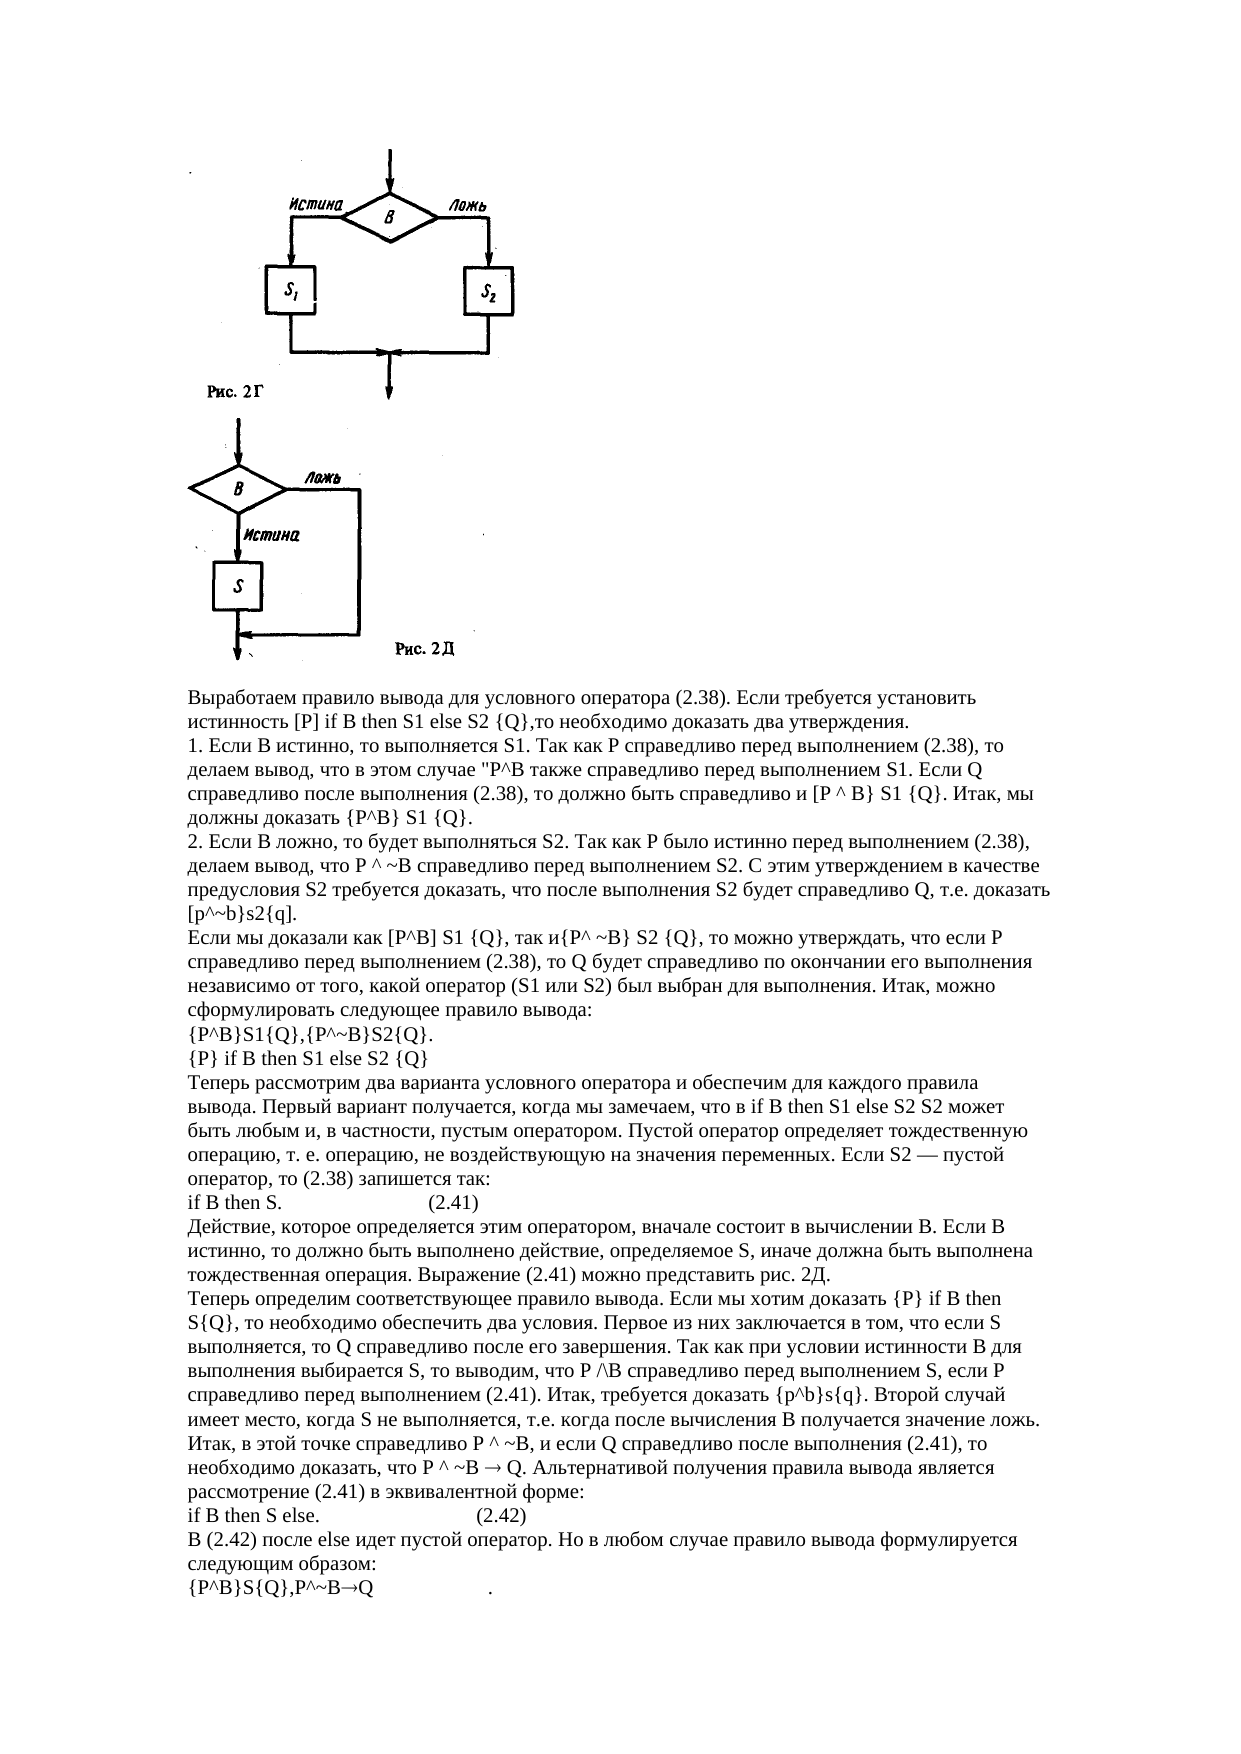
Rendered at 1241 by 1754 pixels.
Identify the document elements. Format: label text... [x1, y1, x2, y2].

picture [187, 149, 515, 685]
text {Р} if В then S1 else S2 {Q} [187, 1046, 1053, 1069]
text if B then S. (2.41) [187, 1190, 1053, 1214]
text 1. Если В истинно, то выполняется S1. Так как Р справедливо перед выполнением (2.38), то делаем вывод, что в этом случае "Р^В также справедливо перед выполнением S1. Если Q справедливо после выполнения (2.38), то должно быть справедливо и [Р ^ В} S1 {Q}. Итак, мы должны доказать {Р^В} S1 {Q}. [187, 733, 1053, 829]
text if B then S else. (2.42) [187, 1503, 1053, 1527]
text {P^B}S1{Q},{P^~B}S2{Q}. [187, 1021, 1053, 1046]
text Если мы доказали как [Р^В] S1 {Q}, так и{Р^ ~В} S2 {Q}, то можно утверждать, что если Р справедливо перед выполнением (2.38), то Q будет справедливо по окончании его выполнения независимо от того, какой оператор (S1 или S2) был выбран для выполнения. Итак, можно сформулировать следующее правило вывода: [187, 925, 1053, 1021]
text 2. Если В ложно, то будет выполняться S2. Так как Р было истинно перед выполнением (2.38), делаем вывод, что Р ^ ~В справедливо перед выполнением S2. С этим утверждением в качестве предусловия S2 требуется доказать, что после выполнения S2 будет справедливо Q, т.е. доказать [p^~b}s2{q]. [187, 829, 1053, 925]
text В (2.42) после else идет пустой оператор. Но в любом случае правило вывода формулируется следующим образом: [187, 1527, 1053, 1575]
text Теперь рассмотрим два варианта условного оператора и обеспечим для каждого правила вывода. Первый вариант получается, когда мы замечаем, что в if B then S1 else S2 S2 может быть любым и, в частности, пустым оператором. Пустой оператор определяет тождественную операцию, т. е. операцию, не воздействующую на значения переменных. Если S2 — пустой оператор, то (2.38) запишется так: [187, 1069, 1053, 1190]
text Действие, которое определяется этим оператором, вначале состоит в вычислении В. Если В истинно, то должно быть выполнено действие, определяемое S, иначе должна быть выполнена тождественная операция. Выражение (2.41) можно представить рис. 2Д. [187, 1214, 1053, 1286]
text Выработаем правило вывода для условного оператора (2.38). Если требуется установить истинность [Р] if В then S1 else S2 {Q},то необходимо доказать два утверждения. [187, 684, 1053, 733]
text Теперь определим соответствующее правило вывода. Если мы хотим доказать {P} if B then S{Q}, то необходимо обеспечить два условия. Первое из них заключается в том, что если S выполняется, то Q справедливо после его завершения. Так как при условии истинности В для выполнения выбирается S, то выводим, что Р /\В справедливо перед выполнением S, если Р справедливо перед выполнением (2.41). Итак, требуется доказать {p^b}s{q}. Второй случай имеет место, когда S не выполняется, т.е. когда после вычисления В получается значение ложь. Итак, в этой точке справедливо Р ^ ~В, и если Q справедливо после выполнения (2.41), то необходимо доказать, что Р ^ ~В Q. Альтернативой получения правила вывода является рассмотрение (2.41) в эквивалентной форме: [187, 1286, 1053, 1503]
text {P^B}S{Q},P^~BQ . [187, 1575, 1053, 1599]
